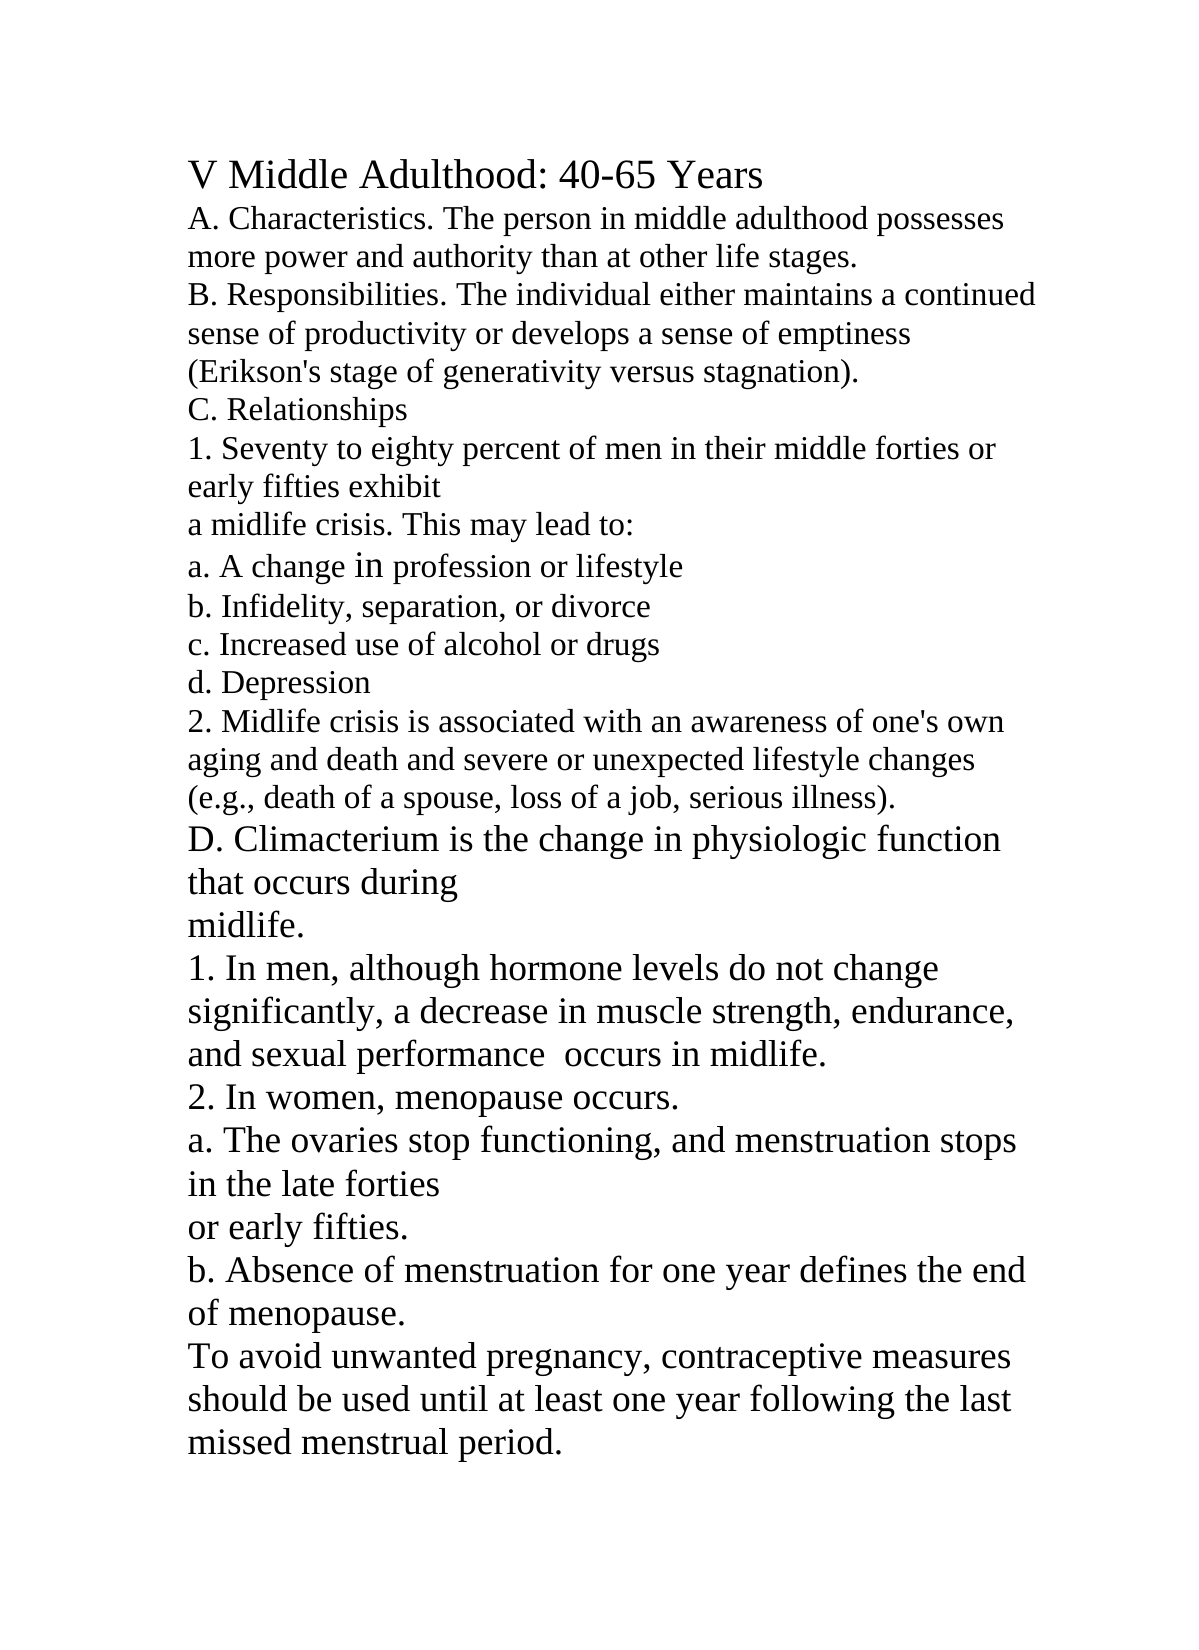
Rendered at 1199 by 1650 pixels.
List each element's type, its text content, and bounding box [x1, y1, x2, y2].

text V Middle Adulthood: 40-65 Years [187, 150, 1049, 198]
text midlife. [187, 902, 1049, 945]
text b. Absence of menstruation for one year defines the end of menopause. [187, 1247, 1049, 1333]
text d. Depression [187, 663, 1049, 701]
text A. Characteristics. The person in middle adulthood possesses more power and authority than at other life stages. [187, 198, 1049, 274]
text 1. In men, although hormone levels do not change significantly, a decrease in muscle strength, endurance, and sexual performance occurs in midlife. [187, 945, 1049, 1075]
text or early fifties. [187, 1204, 1049, 1247]
text a. A change in profession or lifestyle [187, 543, 1049, 586]
text 2. In women, menopause occurs. [187, 1075, 1049, 1118]
text b. Infidelity, separation, or divorce [187, 586, 1049, 624]
text 2. Midlife crisis is associated with an awareness of one's own aging and death and severe or unexpected lifestyle changes (e.g., death of a spouse, loss of a job, serious illness). [187, 701, 1049, 816]
text To avoid unwanted pregnancy, contraceptive measures should be used until at least one year following the last missed menstrual period. [187, 1333, 1049, 1463]
text B. Responsibilities. The individual either maintains a continued sense of productivity or develops a sense of emptiness (Erikson's stage of generativity versus stagnation). [187, 274, 1049, 389]
text 1. Seventy to eighty percent of men in their middle forties or early fifties exhibit [187, 428, 1049, 504]
text a midlife crisis. This may lead to: [187, 504, 1049, 543]
text D. Climacterium is the change in physiologic function that occurs during [187, 816, 1049, 902]
text c. Increased use of alcohol or drugs [187, 624, 1049, 663]
text C. Relationships [187, 389, 1049, 428]
text a. The ovaries stop functioning, and menstruation stops in the late forties [187, 1118, 1049, 1204]
